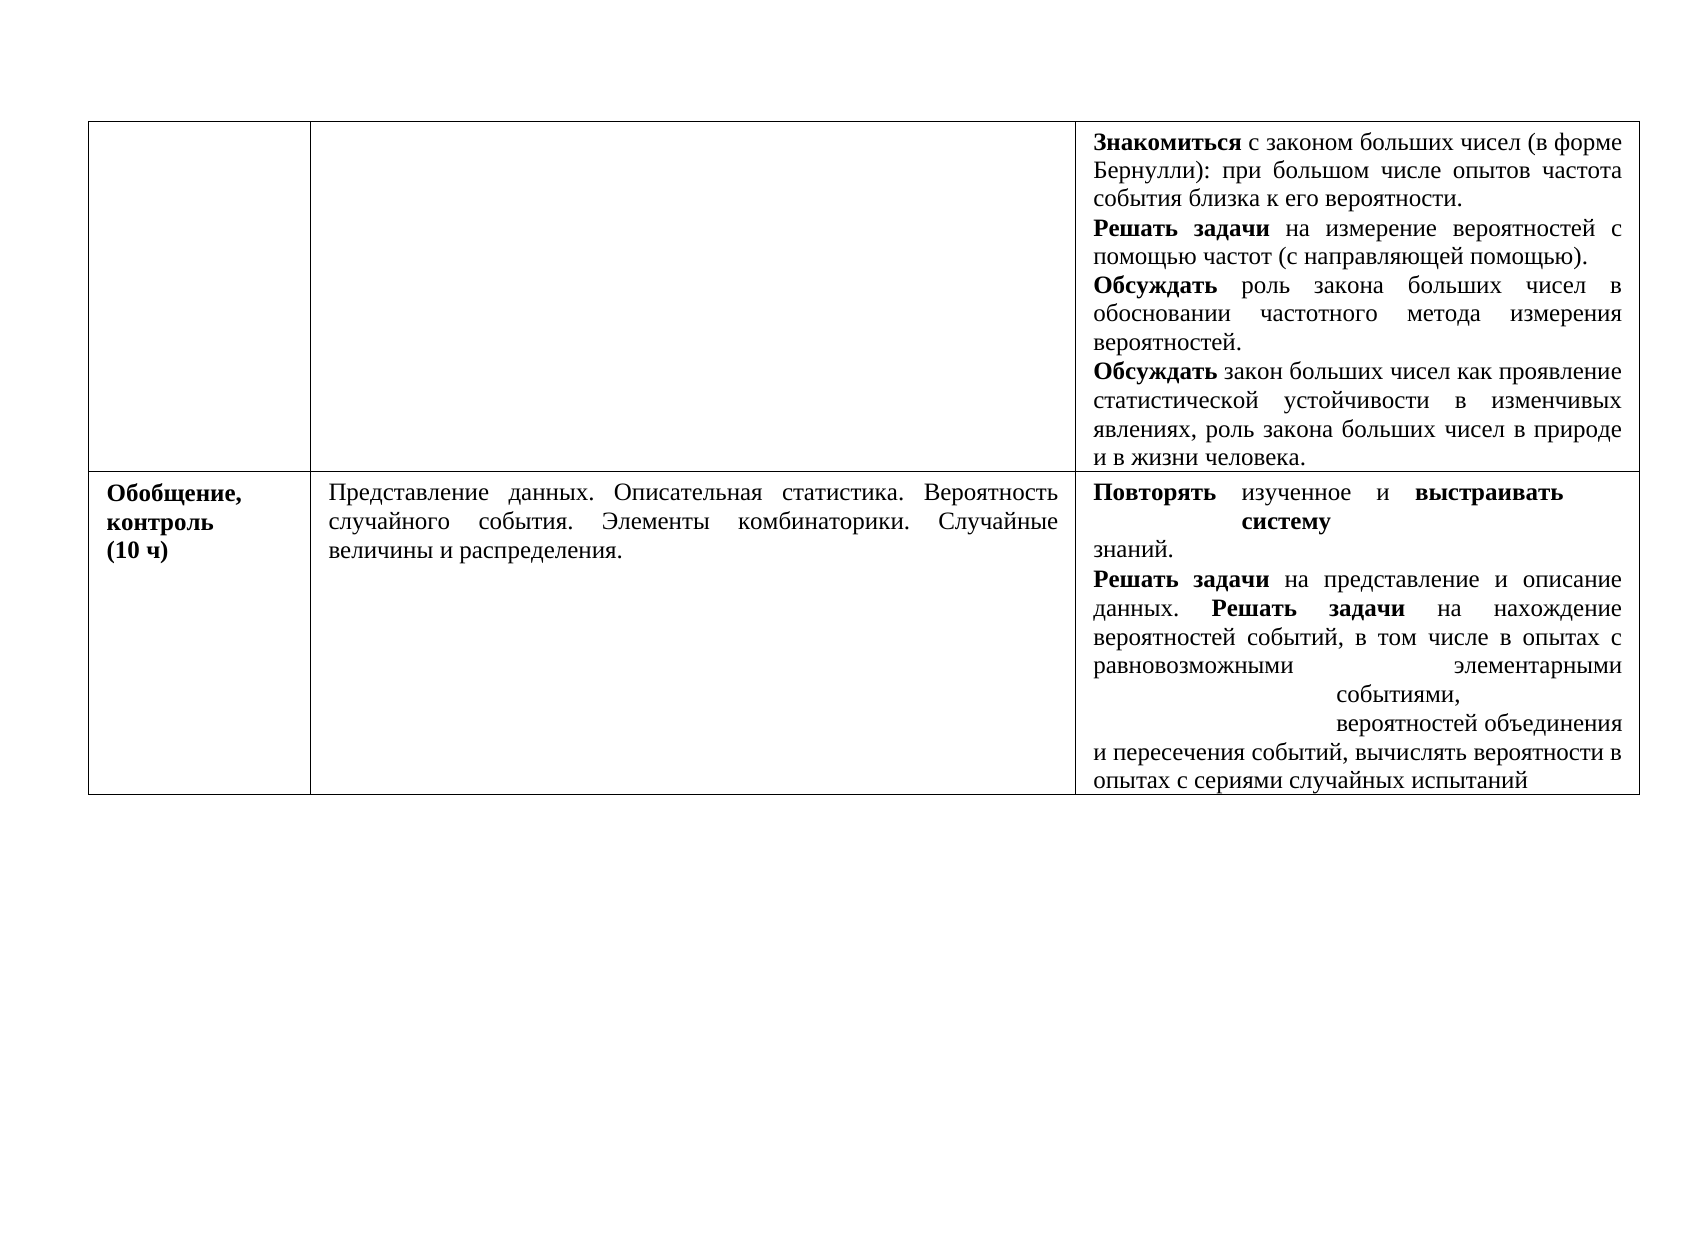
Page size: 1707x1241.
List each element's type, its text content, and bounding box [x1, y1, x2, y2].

table_cell Представление данных. Описательная статистика. Вероятность случайного события. Элементы комбинаторики. Случайные величины и распределения. [311, 472, 1075, 794]
table_cell Обобщение, контроль (10 ч) [89, 472, 310, 794]
table_header Знакомиться с законом больших чисел (в форме Бернулли): при большом числе опытов частота события близка к его вероятности. Решать задачи на измерение вероятностей с помощью частот (с направляющей помощью). Обсуждать роль закона больших чисел в обосновании частотного метода измерения вероятностей. Обсуждать закон больших чисел как проявление статистической устойчивости в изменчивых явлениях, роль закона больших чисел в природе и в жизни человека. [1076, 122, 1639, 471]
table_cell Повторять изученное и выстраивать систему знаний. Решать задачи на представление и описание данных. Решать задачи на нахождение вероятностей событий, в том числе в опытах с равновозможными элементарными событиями, вероятностей объединения и пересечения событий, вычислять вероятности в опытах с сериями случайных испытаний [1076, 472, 1639, 794]
table_header [311, 122, 1075, 471]
table_header [89, 122, 310, 471]
